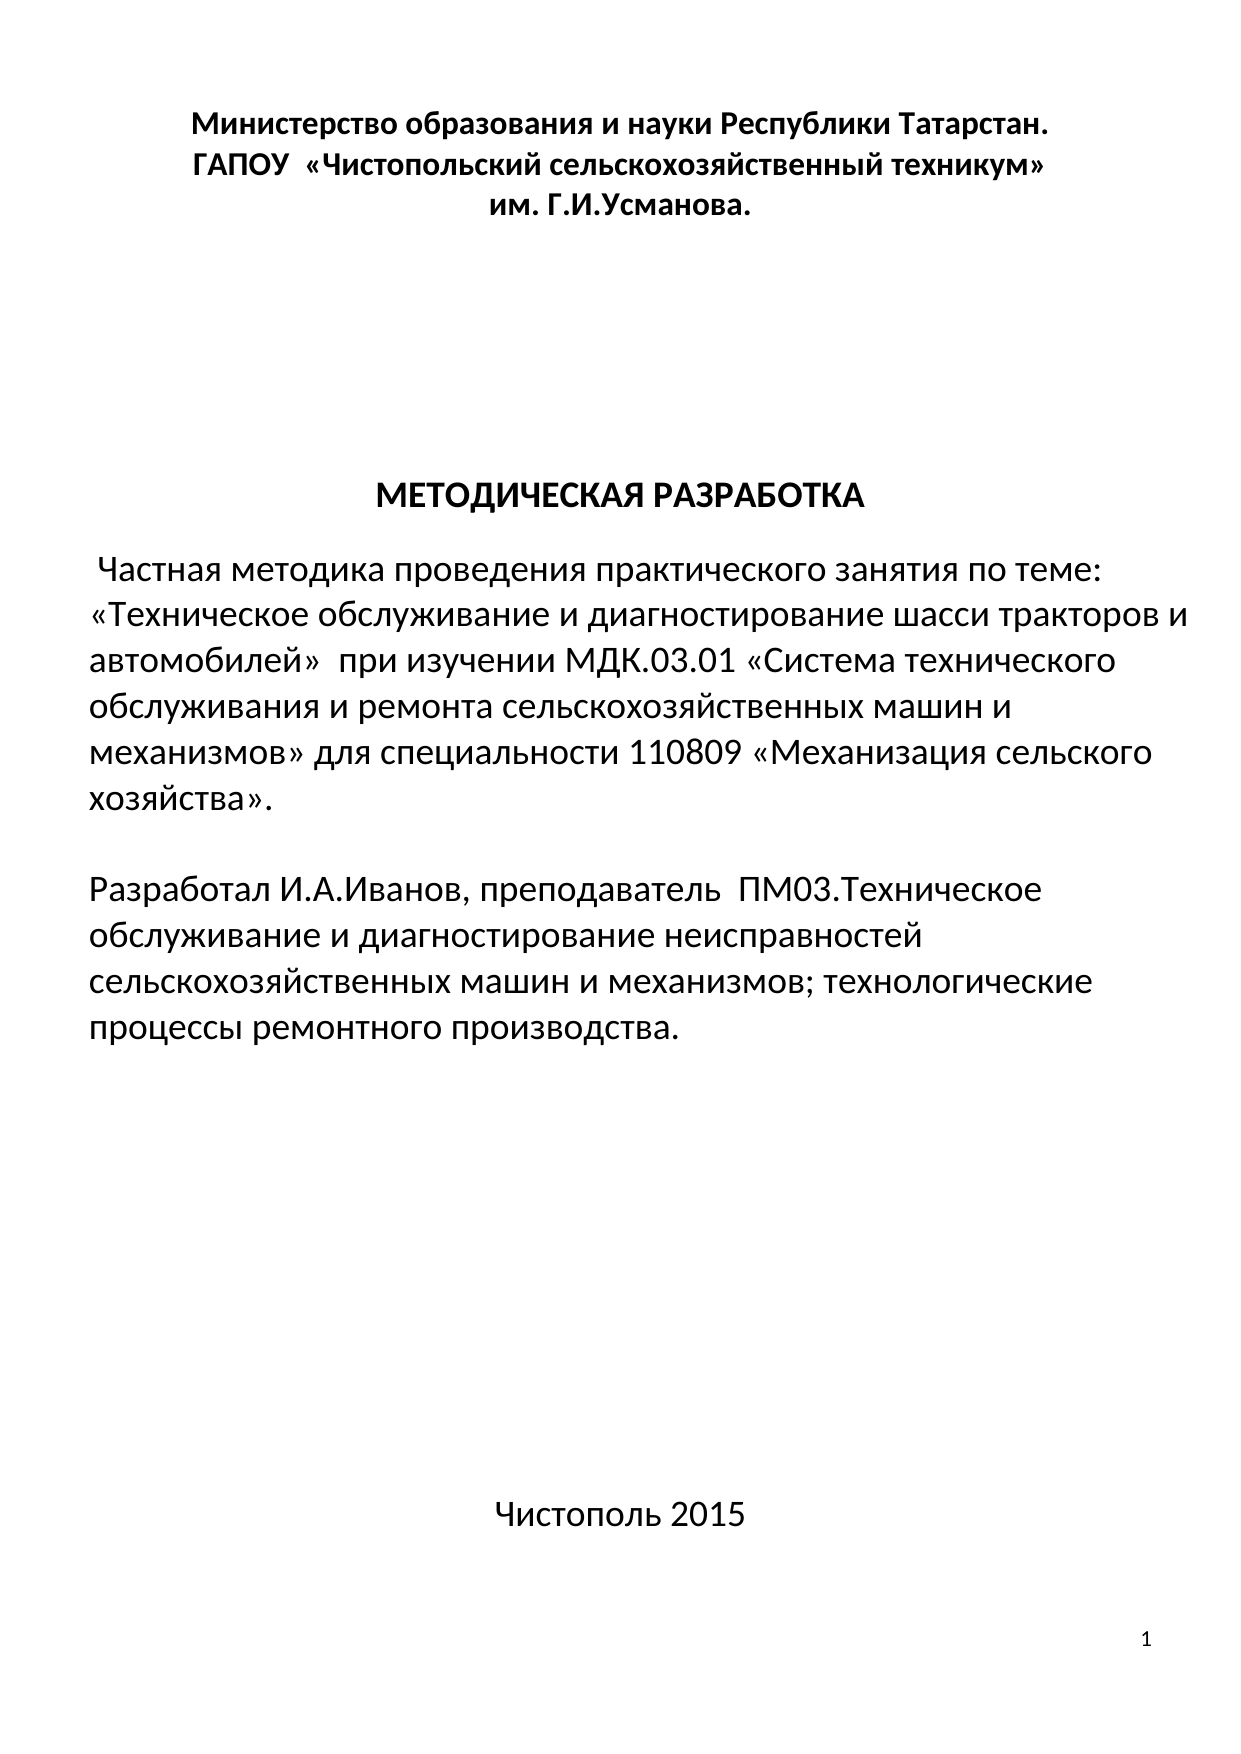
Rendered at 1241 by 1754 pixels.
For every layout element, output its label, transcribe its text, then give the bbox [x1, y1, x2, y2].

text МЕТОДИЧЕСКАЯ РАЗРАБОТКА [89, 471, 1152, 517]
text Министерство образования и науки Республики Татарстан. [89, 102, 1152, 142]
text Чистополь 2015 [89, 1490, 1152, 1536]
text Разработал И.А.Иванов, преподаватель ПМ03.Техническое обслуживание и диагностирование неисправностей сельскохозяйственных машин и механизмов; технологические процессы ремонтного производства. [89, 865, 1152, 1049]
text Частная методика проведения практического занятия по теме: «Техническое обслуживание и диагностирование шасси тракторов и автомобилей» при изучении МДК.03.01 «Система технического обслуживания и ремонта сельскохозяйственных машин и механизмов» для специальности 110809 «Механизация сельского хозяйства». [89, 544, 1196, 819]
text им. Г.И.Усманова. [89, 183, 1152, 224]
text ГАПОУ «Чистопольский сельскохозяйственный техникум» [89, 142, 1152, 183]
